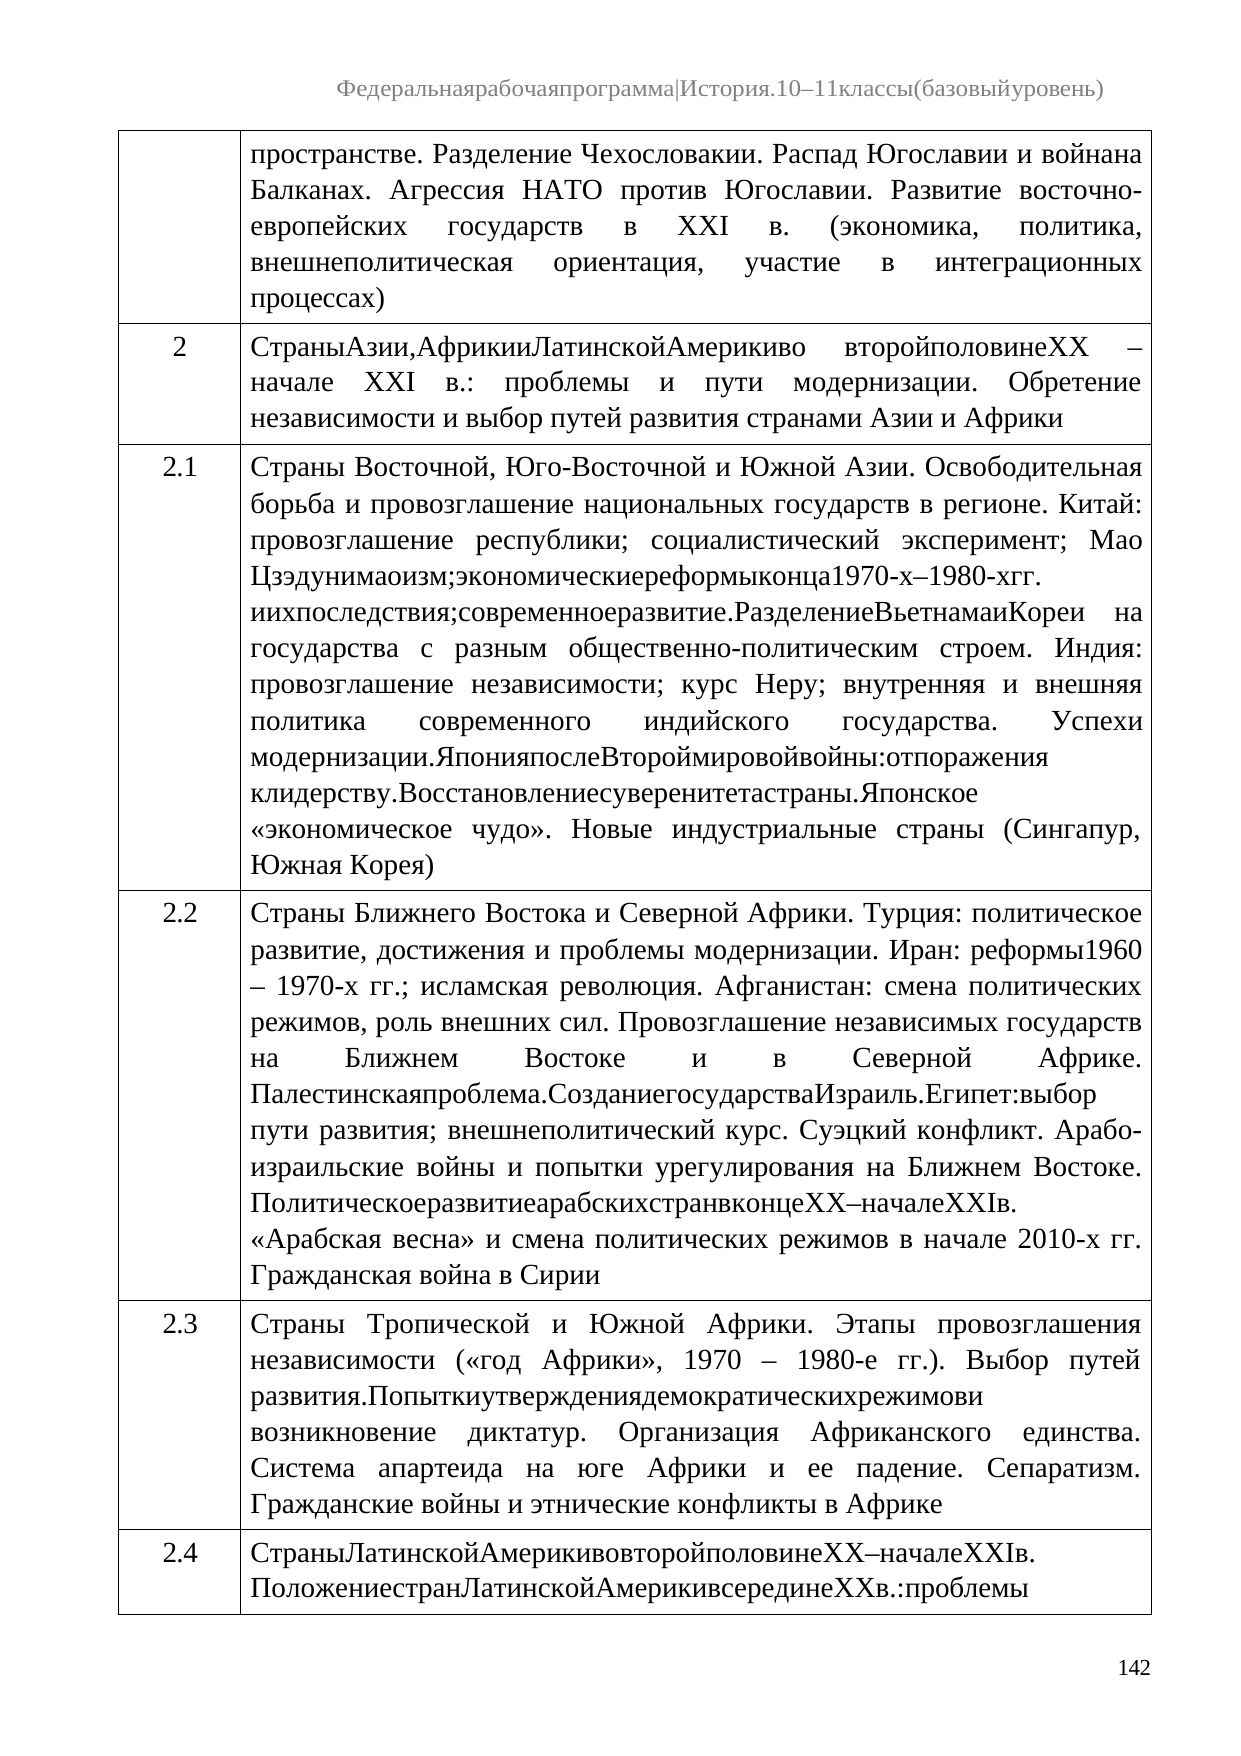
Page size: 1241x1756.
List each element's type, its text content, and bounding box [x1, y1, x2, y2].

table_header пространстве. Разделение Чехословакии. Распад Югославии и войнана Балканах. Агрессия НАТО против Югославии. Развитие восточно- европейских государств в XXI в. (экономика, политика, внешнеполитическая ориентация, участие в интеграционных процессах) [241, 131, 1151, 323]
table_cell 2.3 [119, 1301, 240, 1529]
table_cell 2.2 [119, 891, 240, 1300]
table_cell 2.1 [119, 445, 240, 890]
table_cell СтраныАзии,АфрикииЛатинскойАмерикиво второйполовинеXX – начале XXI в.: проблемы и пути модернизации. Обретение независимости и выбор путей развития странами Азии и Африки [241, 324, 1151, 444]
table_cell 2 [119, 324, 240, 444]
table_header [119, 131, 240, 323]
table_cell 2.4 [119, 1530, 240, 1614]
table_cell Страны Ближнего Востока и Северной Африки. Турция: политическое развитие, достижения и проблемы модернизации. Иран: реформы1960 – 1970-х гг.; исламская революция. Афганистан: смена политических режимов, роль внешних сил. Провозглашение независимых государств на Ближнем Востоке и в Северной Африке. Палестинскаяпроблема.СозданиегосударстваИзраиль.Египет:выбор пути развития; внешнеполитический курс. Суэцкий конфликт. Арабо- израильские войны и попытки урегулирования на Ближнем Востоке. ПолитическоеразвитиеарабскихстранвконцеXX–началеXXIв. «Арабская весна» и смена политических режимов в начале 2010-х гг. Гражданская война в Сирии [241, 891, 1151, 1300]
table_cell Страны Восточной, Юго-Восточной и Южной Азии. Освободительная борьба и провозглашение национальных государств в регионе. Китай: провозглашение республики; социалистический эксперимент; Мао Цзэдунимаоизм;экономическиереформыконца1970-х–1980-хгг. иихпоследствия;современноеразвитие.РазделениеВьетнамаиКореи на государства с разным общественно-политическим строем. Индия: провозглашение независимости; курс Неру; внутренняя и внешняя политика современного индийского государства. Успехи модернизации.ЯпонияпослеВтороймировойвойны:отпоражения клидерству.Восстановлениесуверенитетастраны.Японское «экономическое чудо». Новые индустриальные страны (Сингапур, Южная Корея) [241, 445, 1151, 890]
table_cell Страны Тропической и Южной Африки. Этапы провозглашения независимости («год Африки», 1970 – 1980-е гг.). Выбор путей развития.Попыткиутверждениядемократическихрежимови возникновение диктатур. Организация Африканского единства. Система апартеида на юге Африки и ее падение. Сепаратизм. Гражданские войны и этнические конфликты в Африке [241, 1301, 1151, 1529]
table_cell СтраныЛатинскойАмерикивовторойполовинеXX–началеXXIв. ПоложениестранЛатинскойАмерикивсерединеXXв.:проблемы [241, 1530, 1151, 1614]
